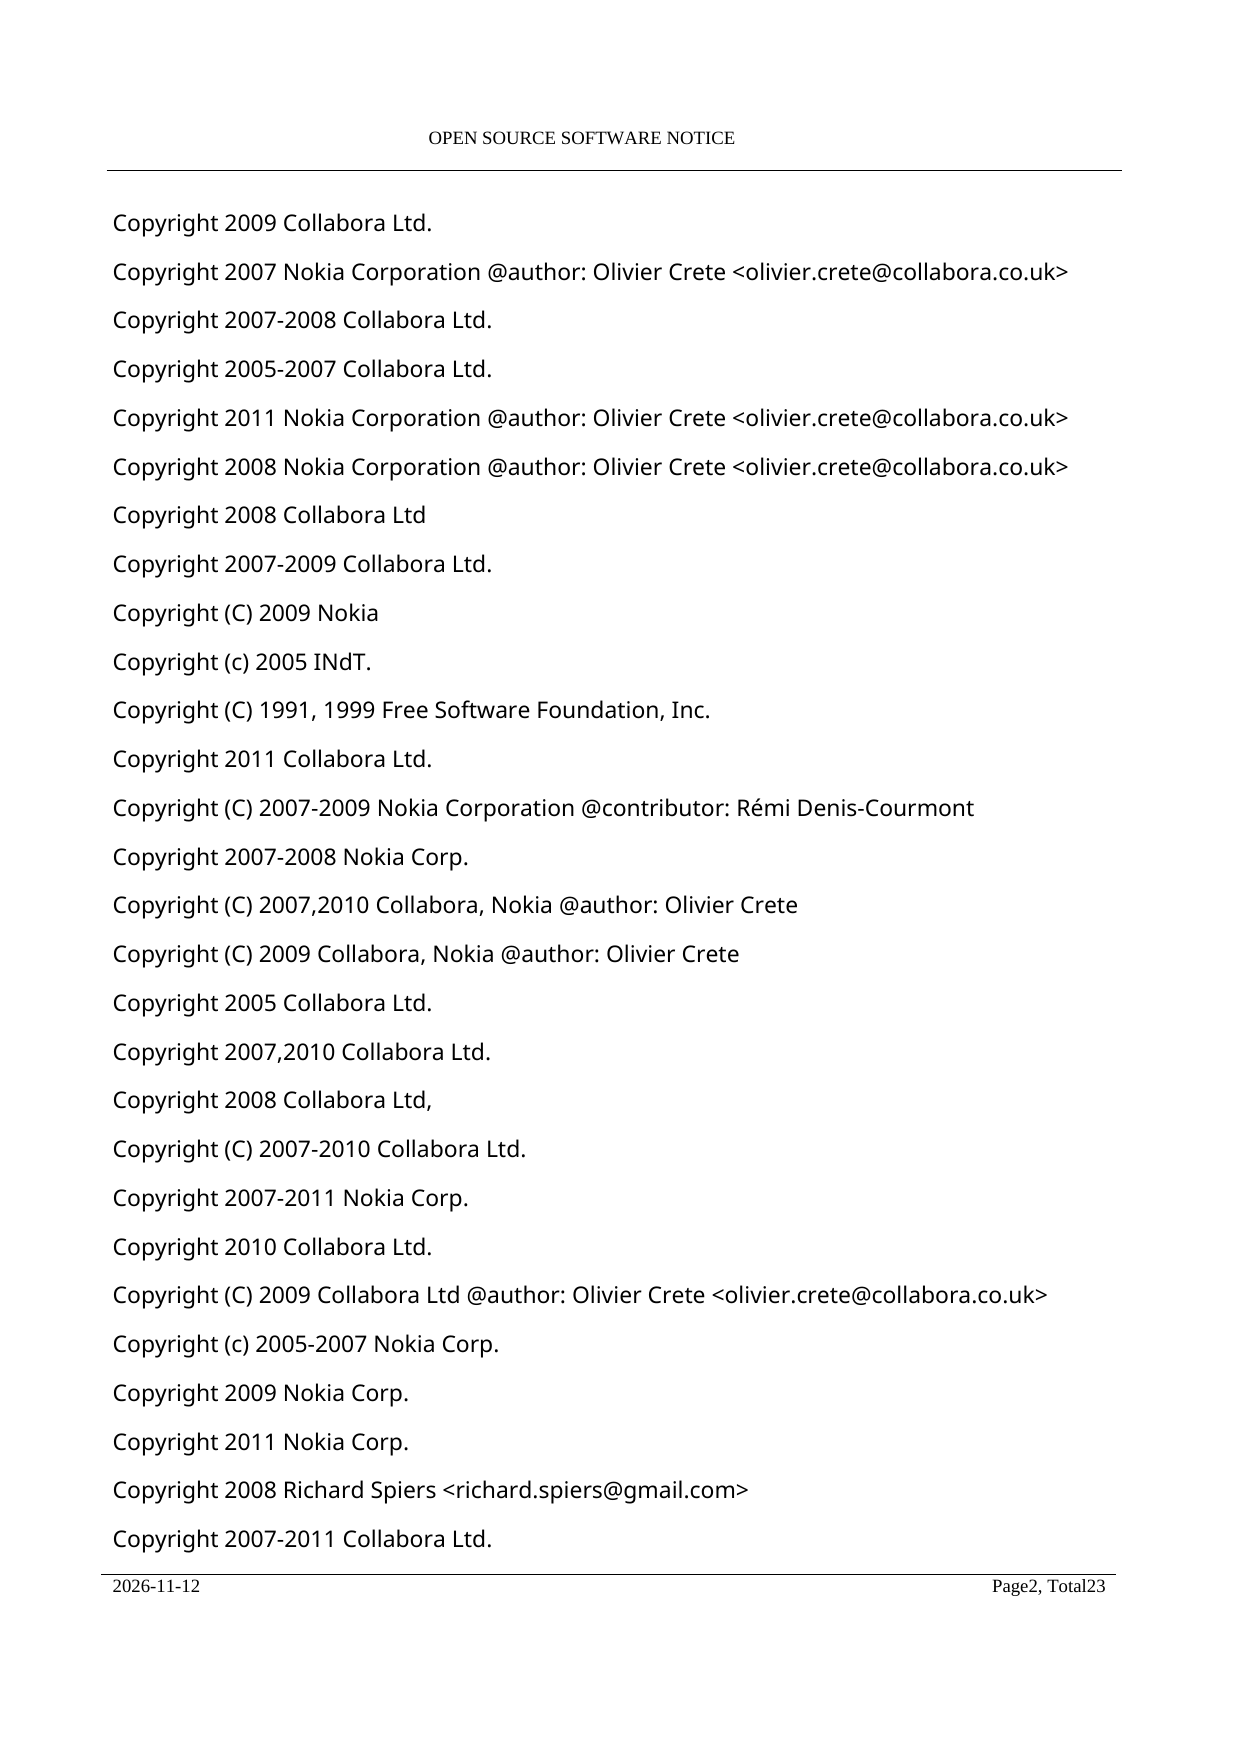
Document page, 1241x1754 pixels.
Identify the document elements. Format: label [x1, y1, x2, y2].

text [112, 206, 1128, 1555]
